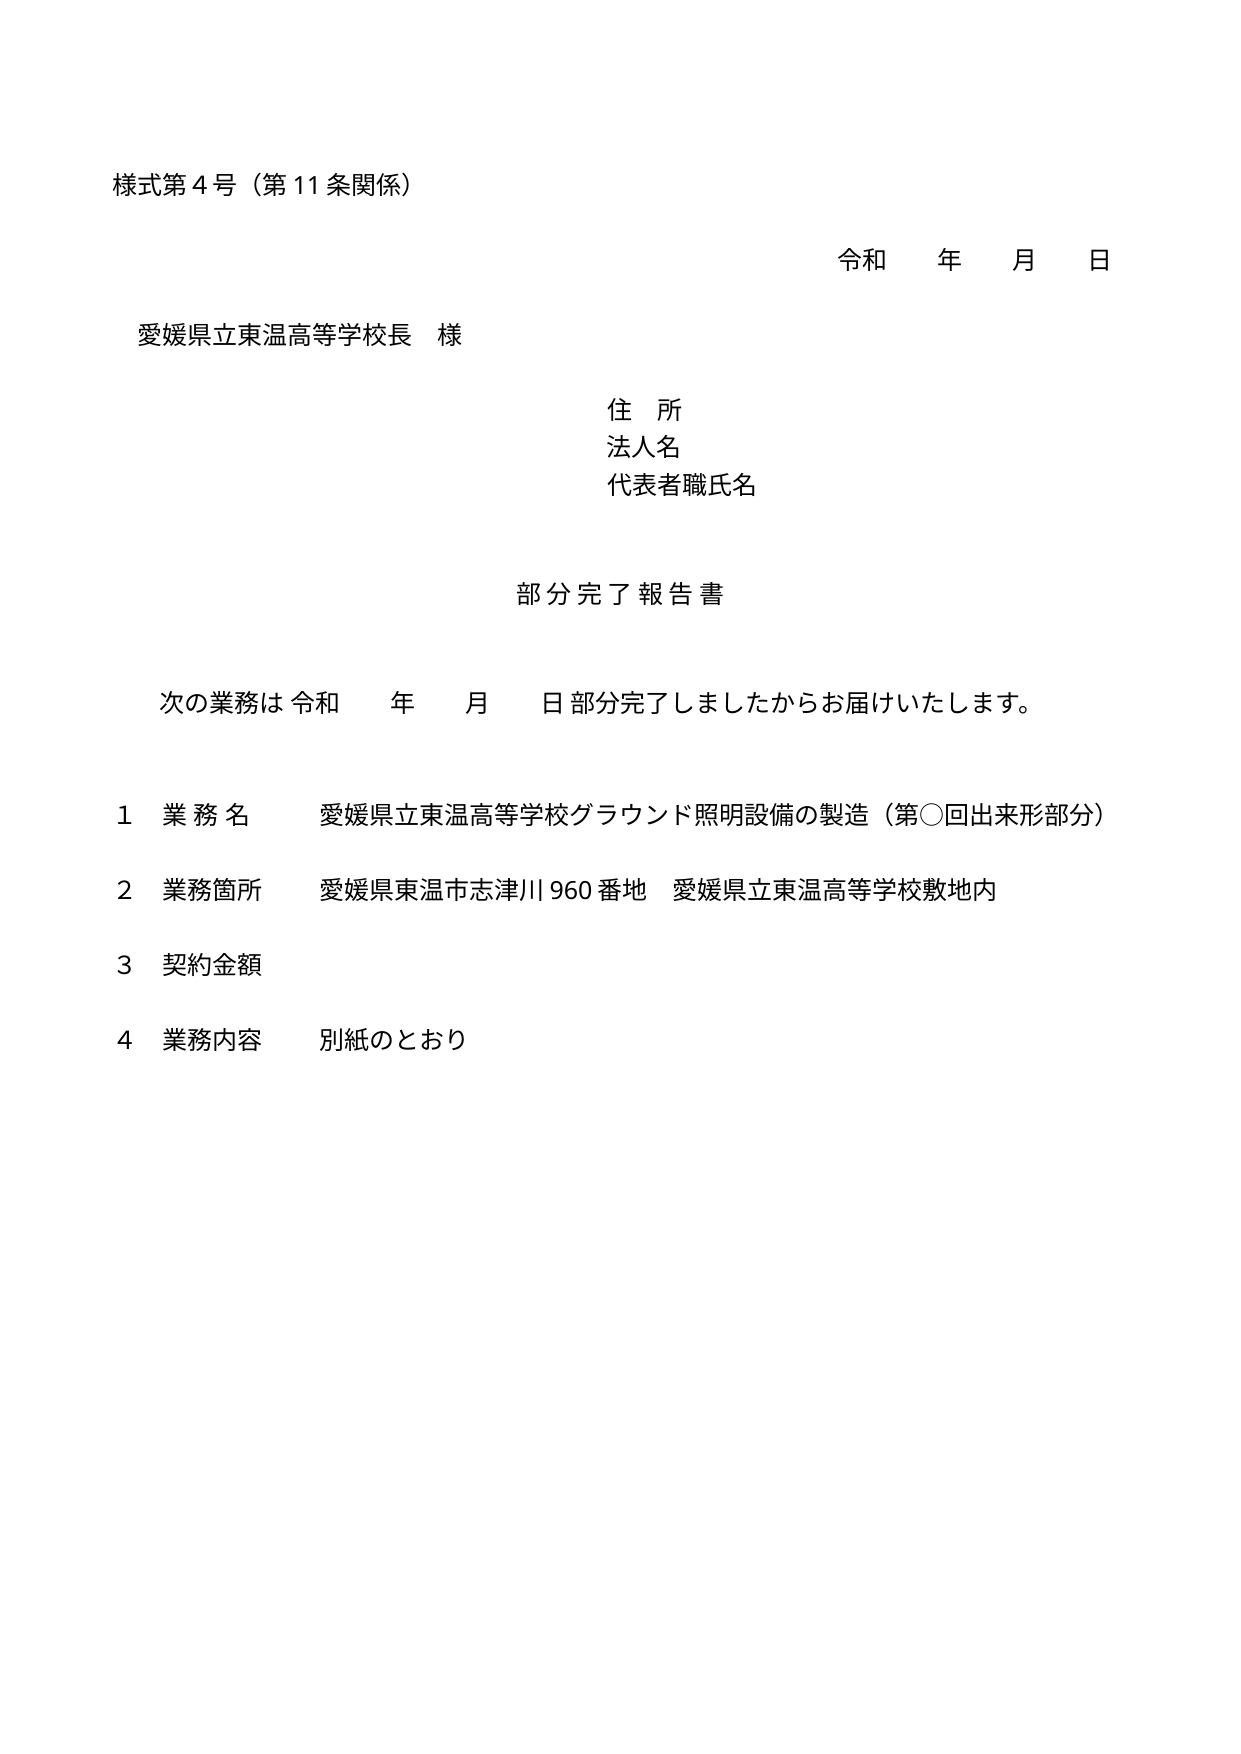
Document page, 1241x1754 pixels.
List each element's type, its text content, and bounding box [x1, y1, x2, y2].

text 住 所 [112, 389, 1128, 427]
text 法人名 [112, 427, 1128, 464]
text ３ 契約金額 [112, 945, 1128, 983]
text ２ 業務箇所 愛媛県東温市志津川960番地 愛媛県立東温高等学校敷地内 [112, 870, 1128, 908]
text 愛媛県立東温高等学校長 様 [112, 314, 1128, 352]
text 令和 年 月 日 [112, 239, 1112, 277]
text 代表者職氏名 [112, 464, 1128, 502]
text ４ 業務内容 別紙のとおり [112, 1020, 1128, 1058]
text 次の業務は 令和 年 月 日 部分完了しましたからお届けいたします。 [134, 683, 1097, 720]
text 部 分 完 了 報 告 書 [112, 573, 1128, 611]
text １ 業務名 愛媛県立東温高等学校グラウンド照明設備の製造（第○回出来形部分） [112, 795, 1128, 833]
text 様式第４号（第11条関係） [112, 164, 1128, 202]
